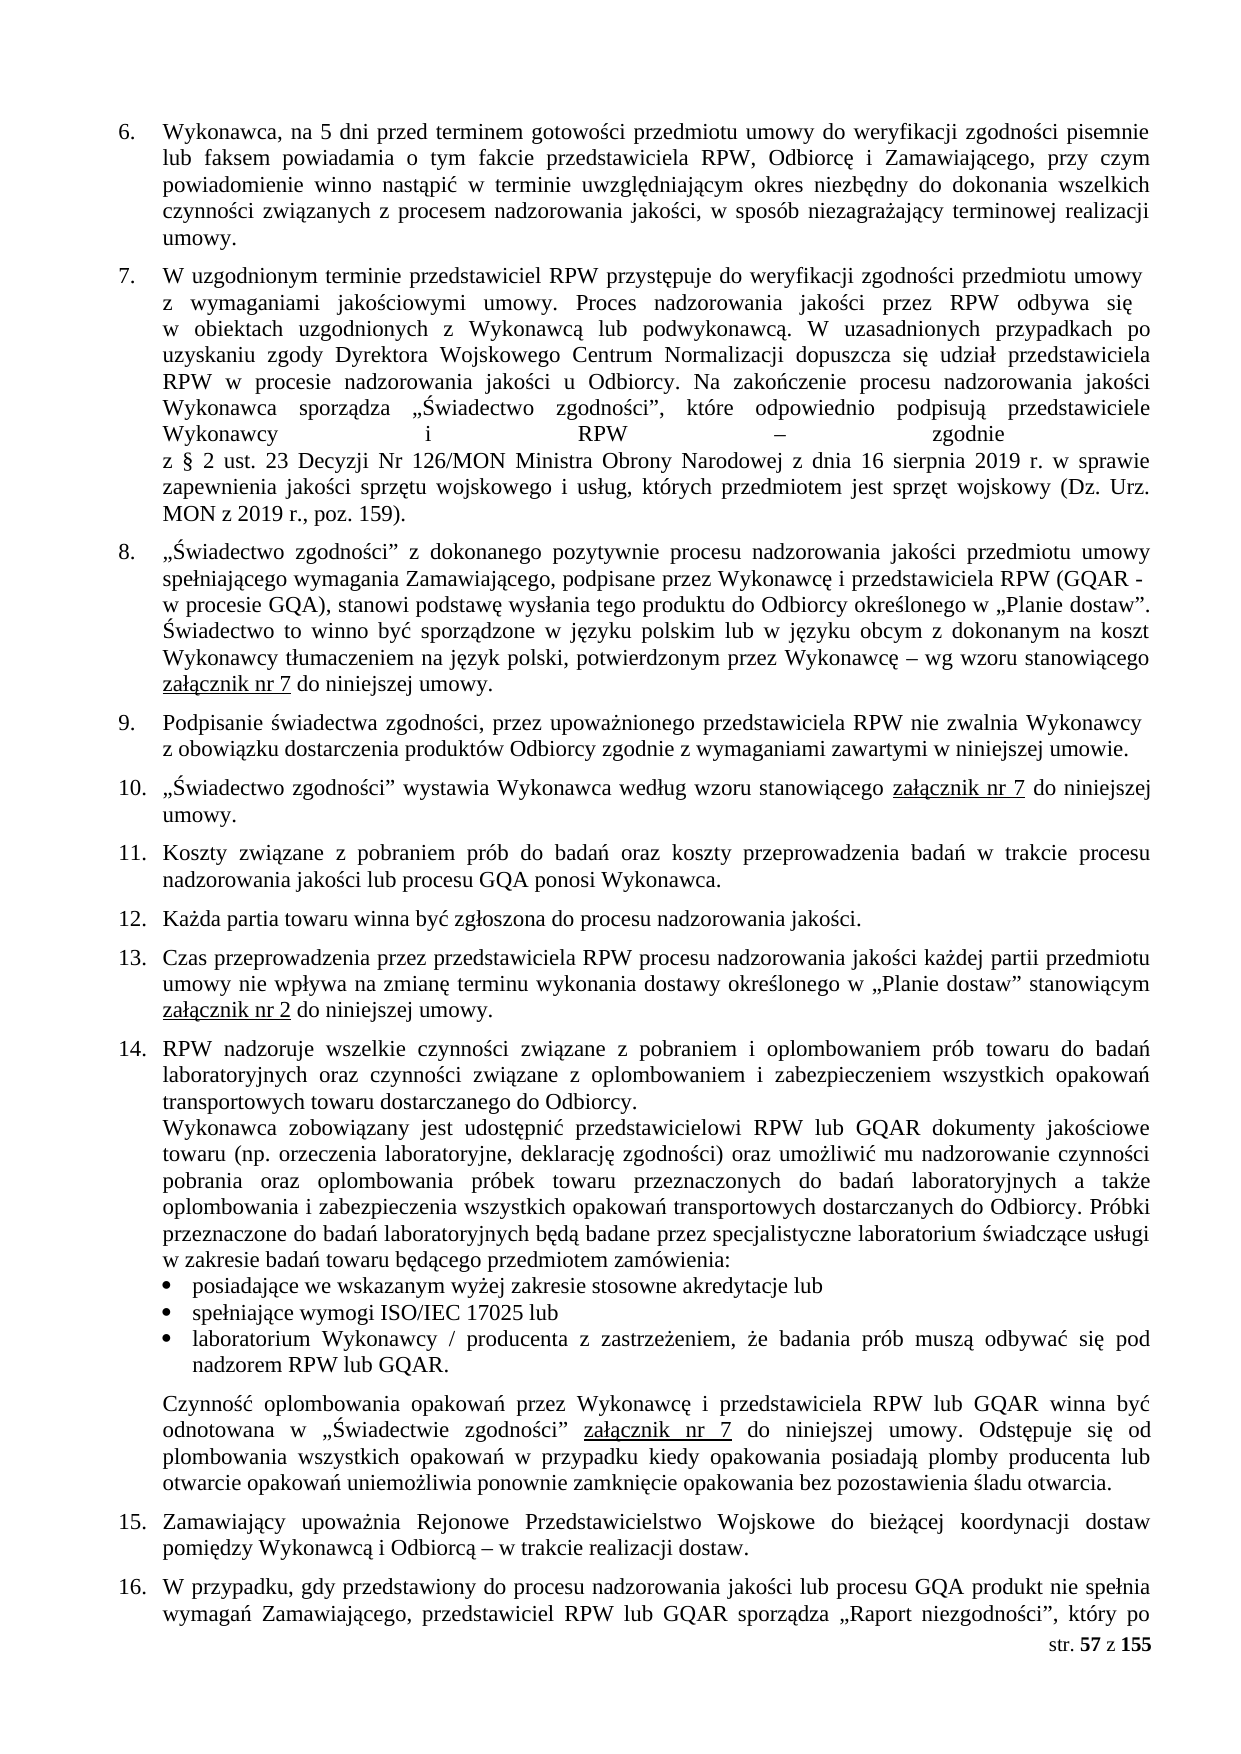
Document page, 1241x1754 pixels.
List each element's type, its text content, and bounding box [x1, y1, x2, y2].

list „Świadectwo zgodności” z dokonanego pozytywnie procesu nadzorowania jakości przedmiotu umowy spełniającego wymagania Zamawiającego, podpisane przez Wykonawcę i przedstawiciela RPW (GQAR - w procesie GQA), stanowi podstawę wysłania tego produktu do Odbiorcy określonego w „Planie dostaw”. Świadectwo to winno być sporządzone w języku polskim lub w języku obcym z dokonanym na koszt Wykonawcy tłumaczeniem na język polski, potwierdzonym przez Wykonawcę – wg wzoru stanowiącego załącznik nr 7 do niniejszej umowy. [118, 538, 1152, 697]
list Wykonawca, na 5 dni przed terminem gotowości przedmiotu umowy do weryfikacji zgodności pisemnie lub faksem powiadamia o tym fakcie przedstawiciela RPW, Odbiorcę i Zamawiającego, przy czym powiadomienie winno nastąpić w terminie uwzględniającym okres niezbędny do dokonania wszelkich czynności związanych z procesem nadzorowania jakości, w sposób niezagrażający terminowej realizacji umowy. [118, 118, 1152, 250]
list laboratorium Wykonawcy / producenta z zastrzeżeniem, że badania prób muszą odbywać się pod nadzorem RPW lub GQAR. [162, 1325, 1152, 1378]
list RPW nadzoruje wszelkie czynności związane z pobraniem i oplombowaniem prób towaru do badań laboratoryjnych oraz czynności związane z oplombowaniem i zabezpieczeniem wszystkich opakowań transportowych towaru dostarczanego do Odbiorcy. [118, 1035, 1152, 1114]
list Koszty związane z pobraniem prób do badań oraz koszty przeprowadzenia badań w trakcie procesu nadzorowania jakości lub procesu GQA ponosi Wykonawca. [118, 839, 1152, 892]
list W uzgodnionym terminie przedstawiciel RPW przystępuje do weryfikacji zgodności przedmiotu umowy z wymaganiami jakościowymi umowy. Proces nadzorowania jakości przez RPW odbywa się w obiektach uzgodnionych z Wykonawcą lub podwykonawcą. W uzasadnionych przypadkach po uzyskaniu zgody Dyrektora Wojskowego Centrum Normalizacji dopuszcza się udział przedstawiciela RPW w procesie nadzorowania jakości u Odbiorcy. Na zakończenie procesu nadzorowania jakości Wykonawca sporządza „Świadectwo zgodności”, które odpowiednio podpisują przedstawiciele Wykonawcy i RPW – zgodnie z § 2 ust. 23 Decyzji Nr 126/MON Ministra Obrony Narodowej z dnia 16 sierpnia 2019 r. w sprawie zapewnienia jakości sprzętu wojskowego i usług, których przedmiotem jest sprzęt wojskowy (Dz. Urz. MON z 2019 r., poz. 159). [118, 262, 1152, 526]
list Każda partia towaru winna być zgłoszona do procesu nadzorowania jakości. [118, 905, 1152, 931]
list posiadające we wskazanym wyżej zakresie stosowne akredytacje lub [162, 1272, 1152, 1299]
text Wykonawca zobowiązany jest udostępnić przedstawicielowi RPW lub GQAR dokumenty jakościowe towaru (np. orzeczenia laboratoryjne, deklarację zgodności) oraz umożliwić mu nadzorowanie czynności pobrania oraz oplombowania próbek towaru przeznaczonych do badań laboratoryjnych a także oplombowania i zabezpieczenia wszystkich opakowań transportowych dostarczanych do Odbiorcy. Próbki przeznaczone do badań laboratoryjnych będą badane przez specjalistyczne laboratorium świadczące usługi w zakresie badań towaru będącego przedmiotem zamówienia: [162, 1114, 1152, 1272]
list Zamawiający upoważnia Rejonowe Przedstawicielstwo Wojskowe do bieżącej koordynacji dostaw pomiędzy Wykonawcą i Odbiorcą – w trakcie realizacji dostaw. [118, 1508, 1152, 1561]
list spełniające wymogi ISO/IEC 17025 lub [162, 1299, 1152, 1325]
text Czynność oplombowania opakowań przez Wykonawcę i przedstawiciela RPW lub GQAR winna być odnotowana w „Świadectwie zgodności” załącznik nr 7 do niniejszej umowy. Odstępuje się od plombowania wszystkich opakowań w przypadku kiedy opakowania posiadają plomby producenta lub otwarcie opakowań uniemożliwia ponownie zamknięcie opakowania bez pozostawienia śladu otwarcia. [162, 1390, 1152, 1496]
list Czas przeprowadzenia przez przedstawiciela RPW procesu nadzorowania jakości każdej partii przedmiotu umowy nie wpływa na zmianę terminu wykonania dostawy określonego w „Planie dostaw” stanowiącym załącznik nr 2 do niniejszej umowy. [118, 943, 1152, 1023]
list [118, 1573, 1152, 1626]
list Podpisanie świadectwa zgodności, przez upoważnionego przedstawiciela RPW nie zwalnia Wykonawcy z obowiązku dostarczenia produktów Odbiorcy zgodnie z wymaganiami zawartymi w niniejszej umowie. [118, 709, 1152, 762]
list „Świadectwo zgodności” wystawia Wykonawca według wzoru stanowiącego załącznik nr 7 do niniejszej umowy. [118, 774, 1152, 827]
